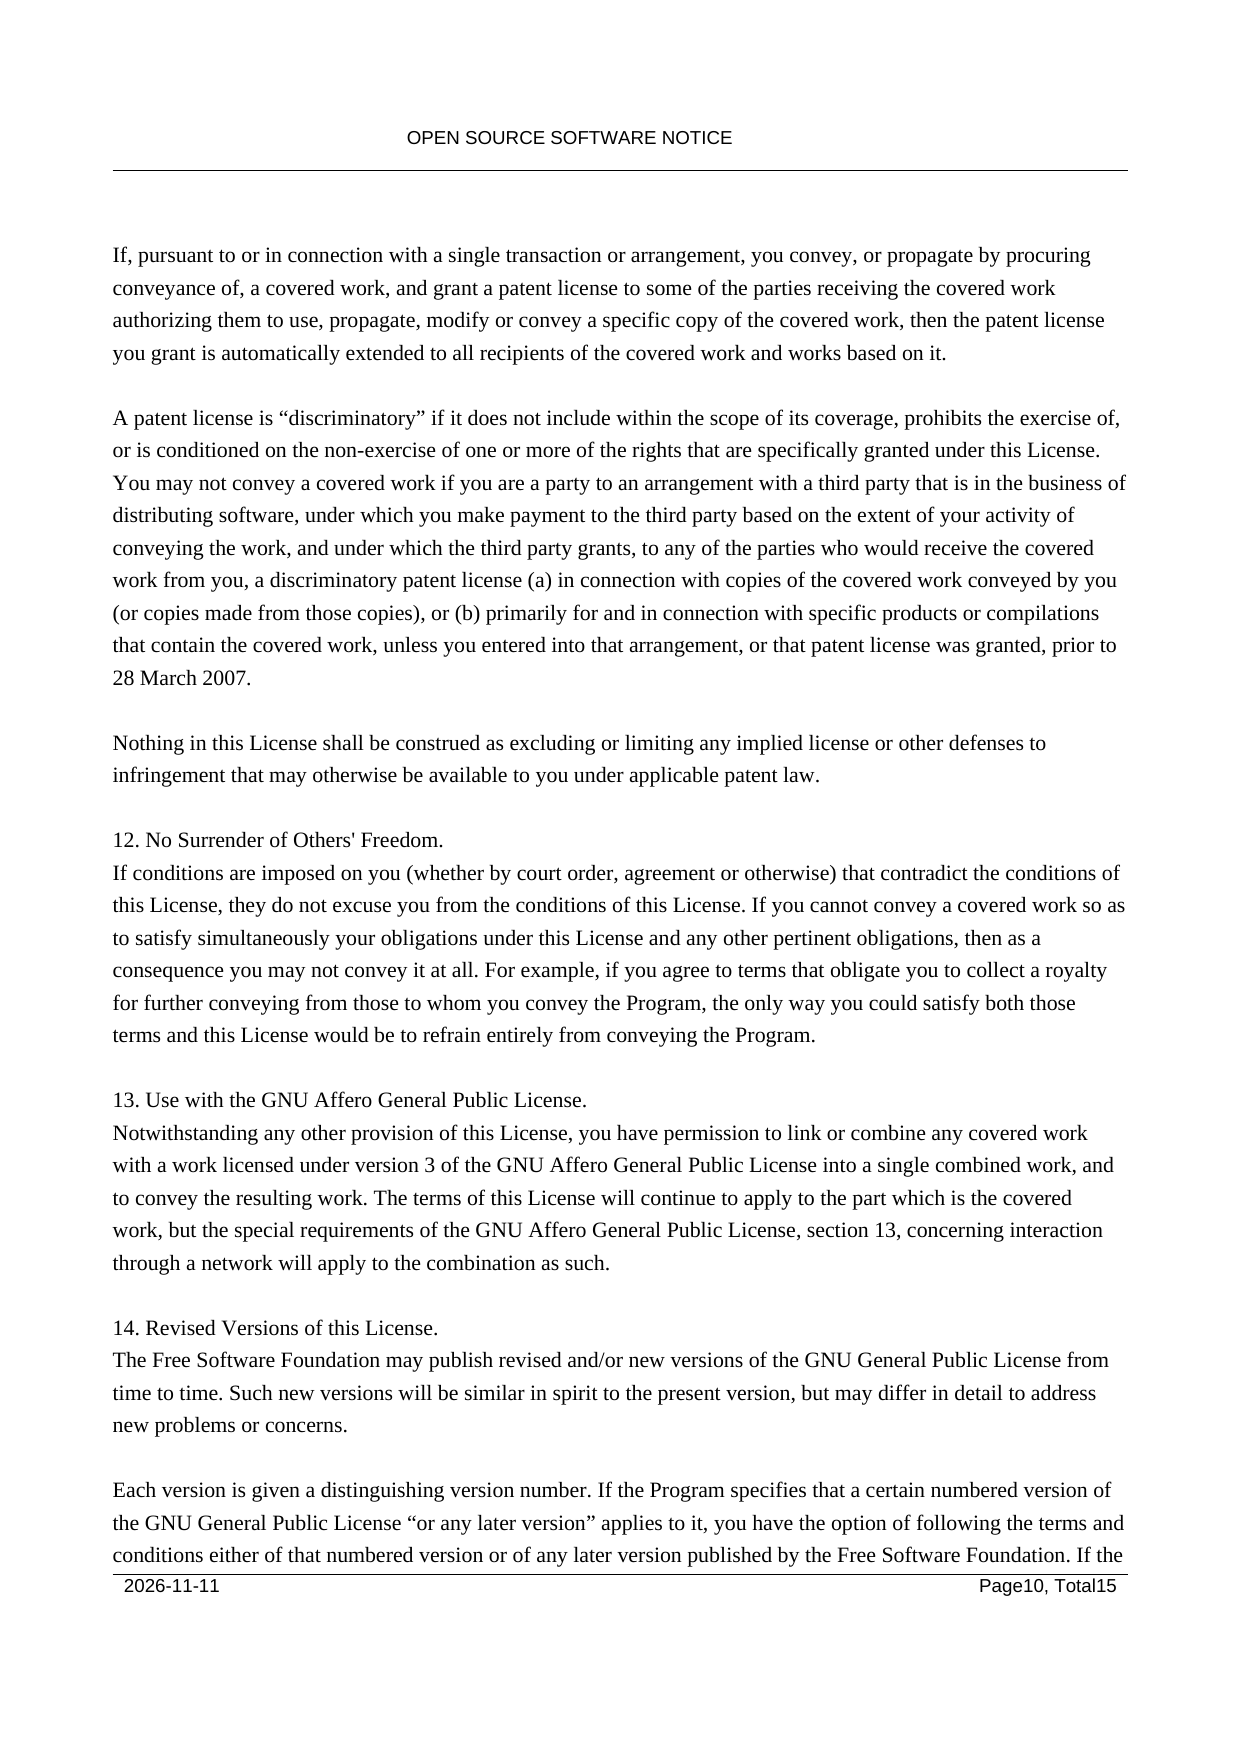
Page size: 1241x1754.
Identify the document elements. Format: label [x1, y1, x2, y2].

text [112, 206, 1128, 1571]
